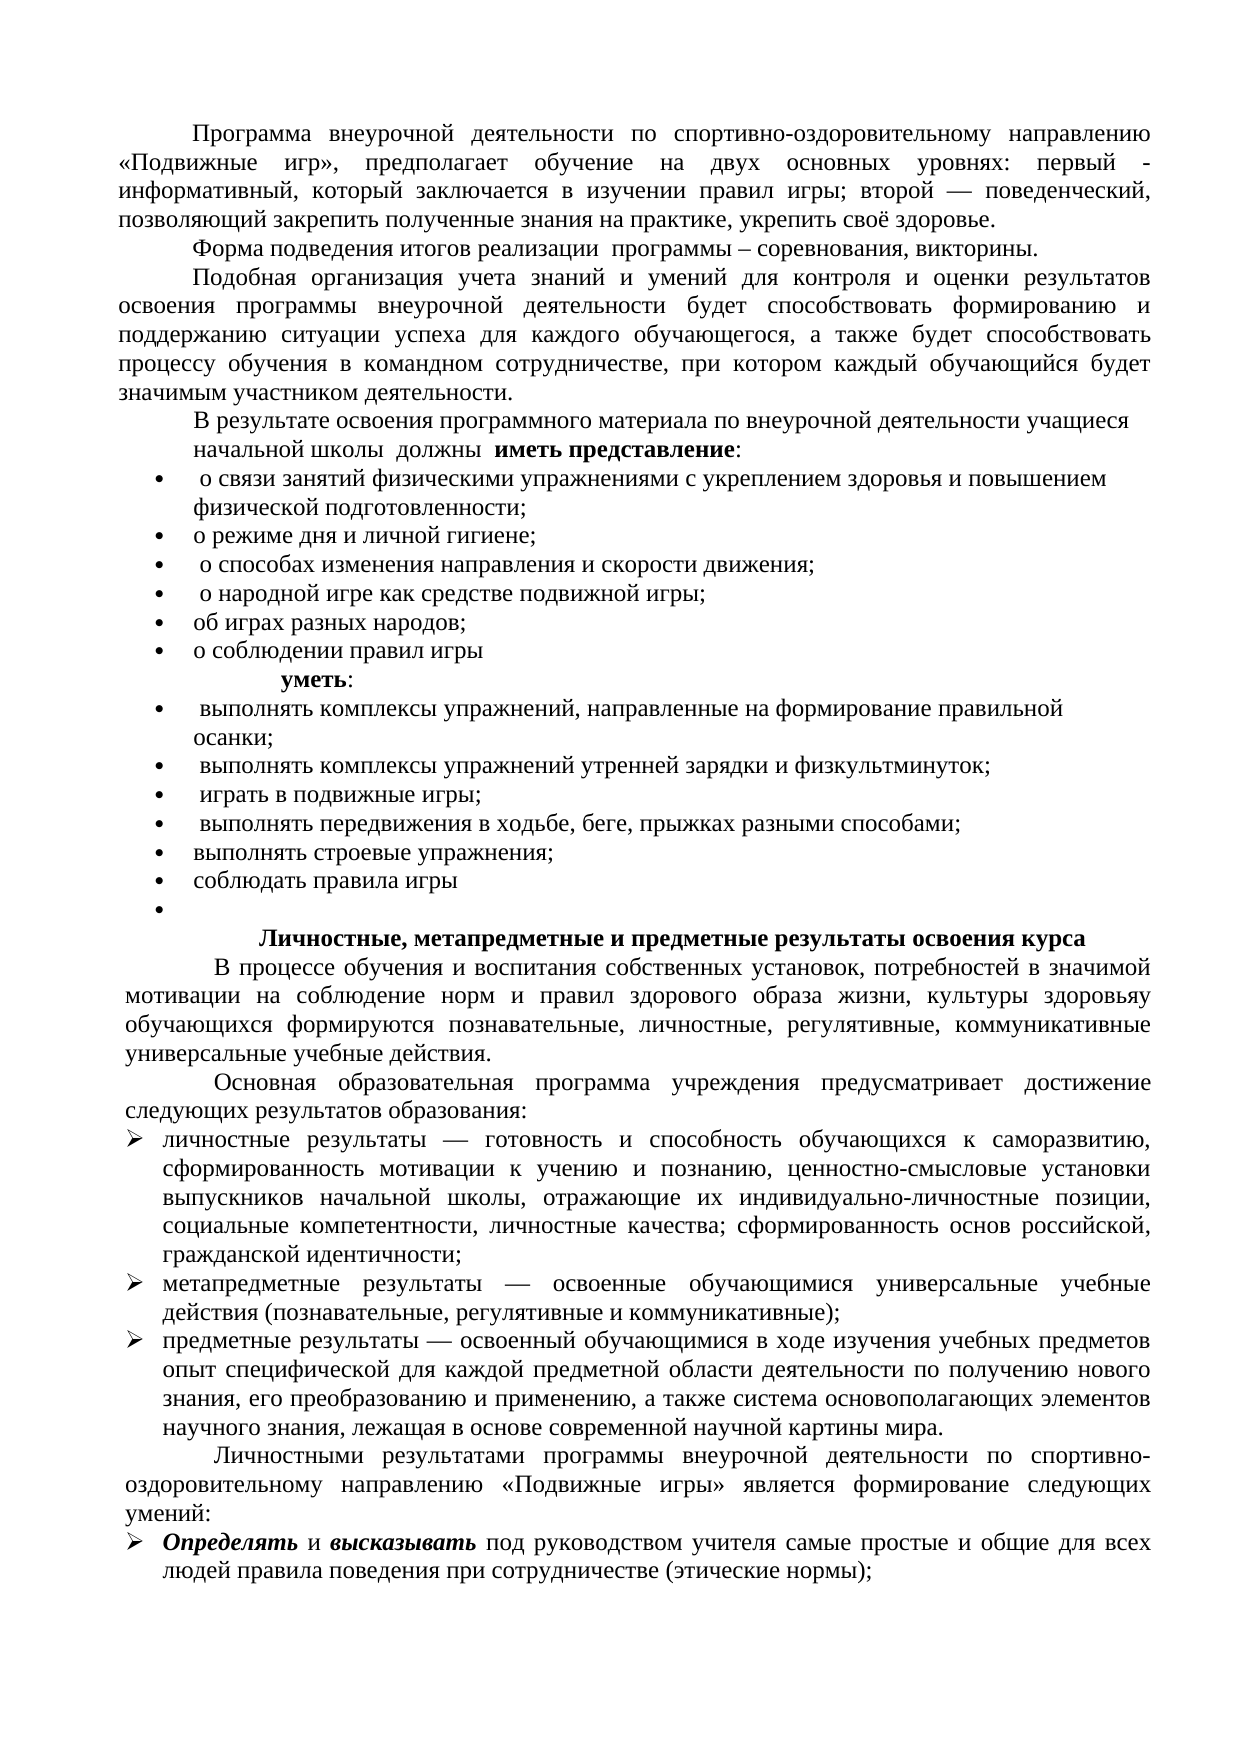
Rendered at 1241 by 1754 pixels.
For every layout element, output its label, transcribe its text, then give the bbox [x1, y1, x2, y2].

list выполнять передвижения в ходьбе, беге, прыжках разными способами; [156, 808, 1152, 837]
list о соблюдении правил игры уметь: [156, 636, 1152, 693]
list выполнять комплексы упражнений, направленные на формирование правильной осанки; [156, 693, 1152, 751]
list соблюдать правила игры [156, 866, 1152, 894]
text Программа внеурочной деятельности по спортивно-оздоровительному направлению «Подвижные игр», предполагает обучение на двух основных уровнях: первый - информативный, который заключается в изучении правил игры; второй — поведенческий, позволяющий закрепить полученные знания на практике, укрепить своё здоровье. [118, 118, 1152, 233]
list личностные результаты — готовность и способность обучающихся к саморазвитию, сформированность мотивации к учению и познанию, ценностно-смысловые установки выпускников начальной школы, отражающие их индивидуально-личностные позиции, социальные компетентности, личностные качества; сформированность основ российской, гражданской идентичности; [125, 1124, 1152, 1268]
list о народной игре как средстве подвижной игры; [156, 578, 1152, 607]
text Основная образовательная программа учреждения предусматривает достижение следующих результатов образования: [125, 1067, 1152, 1124]
list об играх разных народов; [156, 607, 1152, 636]
text Личностными результатами программы внеурочной деятельности по спортивно-оздоровительному направлению «Подвижные игры» является формирование следующих умений: [125, 1441, 1152, 1527]
list выполнять строевые упражнения; [156, 837, 1152, 866]
list выполнять комплексы упражнений утренней зарядки и физкультминуток; [156, 751, 1152, 779]
list предметные результаты — освоенный обучающимися в ходе изучения учебных предметов опыт специфической для каждой предметной области деятельности по получению нового знания, его преобразованию и применению, а также система основополагающих элементов научного знания, лежащая в основе современной научной картины мира. [125, 1326, 1152, 1441]
list Определять и высказывать под руководством учителя самые простые и общие для всех людей правила поведения при сотрудничестве (этические нормы); [125, 1527, 1152, 1584]
list о связи занятий физическими упражнениями с укреплением здоровья и повышением физической подготовленности; [156, 463, 1152, 521]
text В процессе обучения и воспитания собственных установок, потребностей в значимой мотивации на соблюдение норм и правил здорового образа жизни, культуры здоровьяу обучающихся формируются познавательные, личностные, регулятивные, коммуникативные универсальные учебные действия. [125, 952, 1152, 1067]
list играть в подвижные игры; [156, 779, 1152, 808]
text В результате освоения программного материала по внеурочной деятельности учащиеся начальной школы должны иметь представление: [193, 406, 1152, 463]
text Подобная организация учета знаний и умений для контроля и оценки результатов освоения программы внеурочной деятельности будет способствовать формированию и поддержанию ситуации успеха для каждого обучающегося, а также будет способствовать процессу обучения в командном сотрудничестве, при котором каждый обучающийся будет значимым участником деятельности. [118, 262, 1152, 406]
text Личностные, метапредметные и предметные результаты освоения курса [193, 923, 1152, 952]
list метапредметные результаты — освоенные обучающимися универсальные учебные действия (познавательные, регулятивные и коммуникативные); [125, 1268, 1152, 1326]
text Форма подведения итогов реализации программы – соревнования, викторины. [118, 233, 1152, 262]
list о режиме дня и личной гигиене; [156, 521, 1152, 549]
list о способах изменения направления и скорости движения; [156, 549, 1152, 578]
